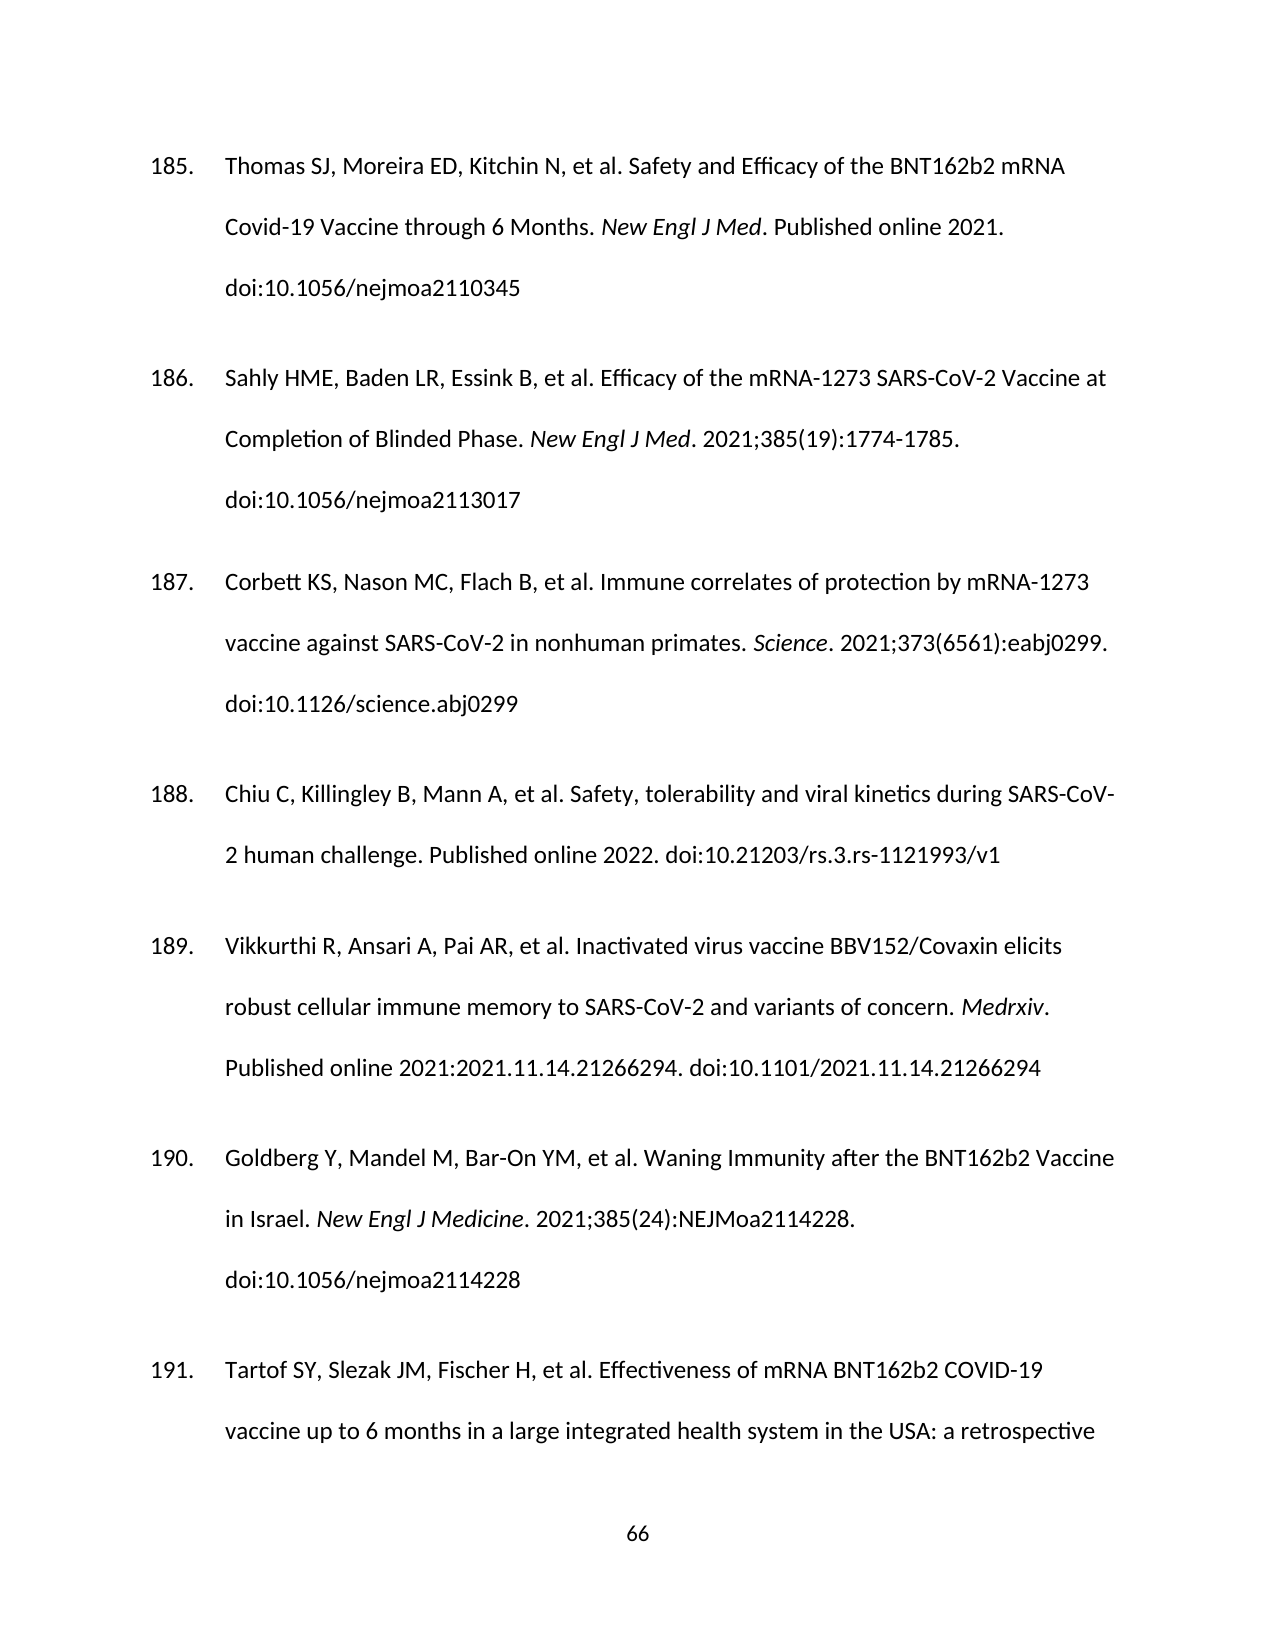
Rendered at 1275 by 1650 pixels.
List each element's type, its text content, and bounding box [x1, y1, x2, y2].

text 185. Thomas SJ, Moreira ED, Kitchin N, et al. Safety and Efficacy of the BNT162b2 mRNA Covid-19 Vaccine through 6 Months. New Engl J Med. Published online 2021. doi:10.1056/nejmoa2110345 [150, 150, 1125, 303]
text 187. Corbett KS, Nason MC, Flach B, et al. Immune correlates of protection by mRNA-1273 vaccine against SARS-CoV-2 in nonhuman primates. Science. 2021;373(6561):eabj0299. doi:10.1126/science.abj0299 [150, 566, 1125, 719]
text 189. Vikkurthi R, Ansari A, Pai AR, et al. Inactivated virus vaccine BBV152/Covaxin elicits robust cellular immune memory to SARS-CoV-2 and variants of concern. Medrxiv. Published online 2021:2021.11.14.21266294. doi:10.1101/2021.11.14.21266294 [150, 930, 1125, 1082]
text 186. Sahly HME, Baden LR, Essink B, et al. Efficacy of the mRNA-1273 SARS-CoV-2 Vaccine at Completion of Blinded Phase. New Engl J Med. 2021;385(19):1774-1785. doi:10.1056/nejmoa2113017 [150, 362, 1125, 515]
text 190. Goldberg Y, Mandel M, Bar-On YM, et al. Waning Immunity after the BNT162b2 Vaccine in Israel. New Engl J Medicine. 2021;385(24):NEJMoa2114228. doi:10.1056/nejmoa2114228 [150, 1142, 1125, 1295]
text 188. Chiu C, Killingley B, Mann A, et al. Safety, tolerability and viral kinetics during SARS-CoV-2 human challenge. Published online 2022. doi:10.21203/rs.3.rs-1121993/v1 [150, 778, 1125, 870]
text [150, 1354, 1125, 1446]
